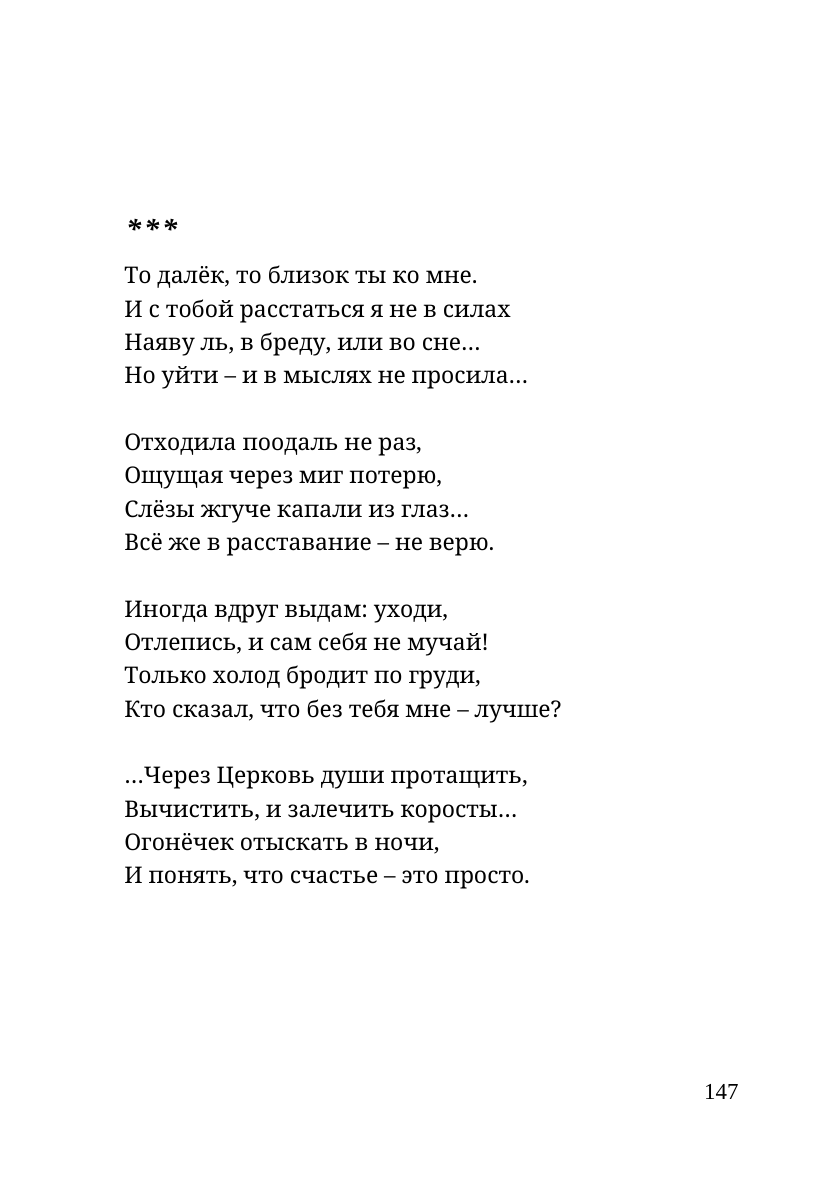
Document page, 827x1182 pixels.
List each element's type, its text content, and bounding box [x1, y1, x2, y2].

text Отходила поодаль не раз, Ощущая через миг потерю, Слёзы жгуче капали из глаз… Всё же в расставание – не верю. [124, 424, 738, 591]
text То далёк, то близок ты ко мне. И с тобой расстаться я не в силах Наяву ль, в бреду, или во сне… Но уйти – и в мыслях не просила… [124, 257, 738, 424]
text *** [124, 210, 738, 249]
text Иногда вдруг выдам: уходи, Отлепись, и сам себя не мучай! Только холод бродит по груди, Кто сказал, что без тебя мне – лучше? [124, 591, 738, 757]
text …Через Церковь души протащить, Вычистить, и залечить коросты… Огонёчек отыскать в ночи, И понять, что счастье – это просто. [124, 757, 738, 891]
